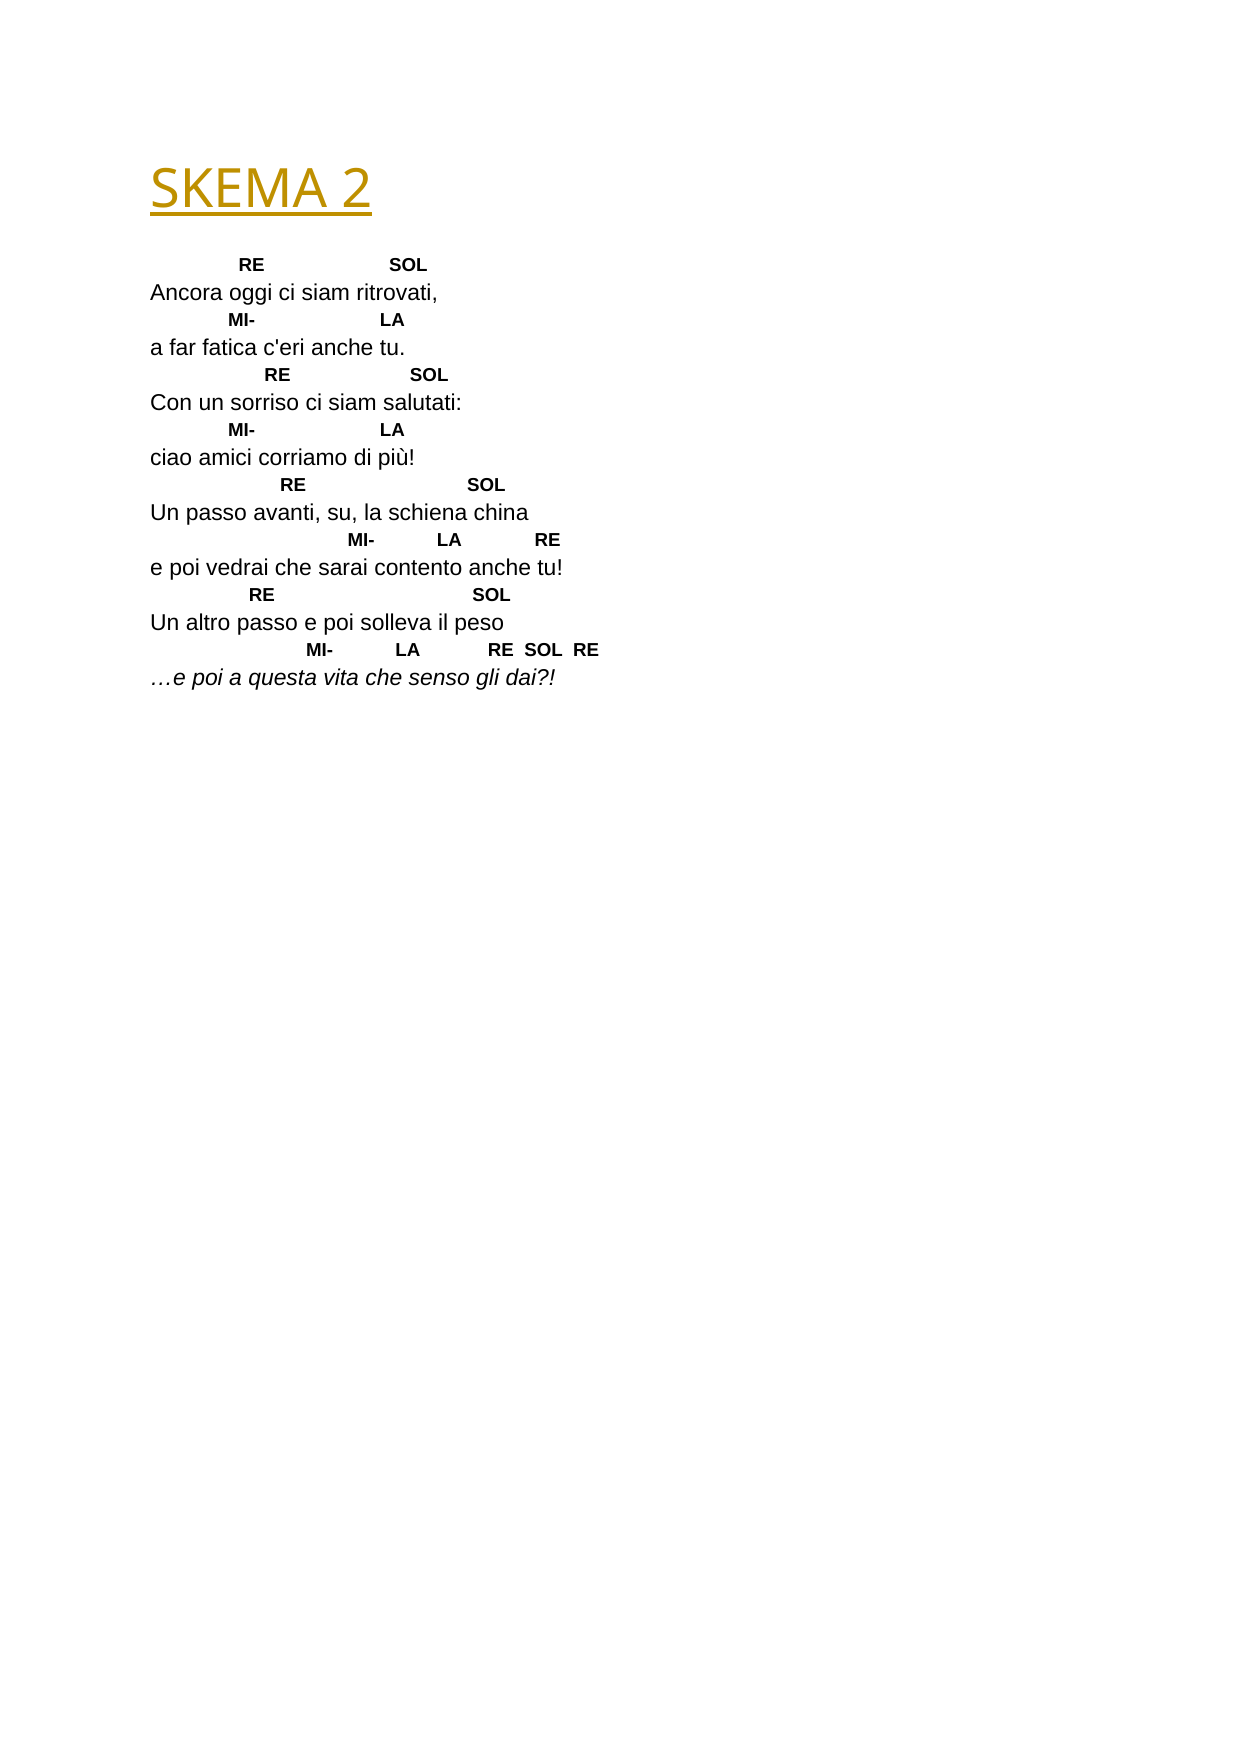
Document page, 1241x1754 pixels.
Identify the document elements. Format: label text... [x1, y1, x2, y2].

subtitle MI- LA RE SOL RE [150, 639, 1090, 661]
text e poi vedrai che sarai contento anche tu! [150, 554, 1090, 580]
subtitle RE SOL [150, 364, 1090, 386]
text Con un sorriso ci siam salutati: [150, 389, 1090, 415]
subtitle RE SOL [150, 584, 1090, 606]
title SKEMA 2 [150, 150, 1090, 224]
subtitle RE SOL [150, 474, 1090, 496]
text a far fatica c'eri anche tu. [150, 334, 1090, 360]
text Un altro passo e poi solleva il peso [150, 609, 1090, 635]
text ciao amici corriamo di più! [150, 444, 1090, 470]
text …e poi a questa vita che senso gli dai?! [150, 664, 1090, 690]
text Un passo avanti, su, la schiena china [150, 499, 1090, 525]
text Ancora oggi ci siam ritrovati, [150, 279, 1090, 305]
subtitle MI- LA [150, 419, 1090, 441]
subtitle MI- LA [150, 309, 1090, 331]
subtitle RE SOL [150, 254, 1090, 276]
subtitle MI- LA RE [150, 529, 1090, 551]
